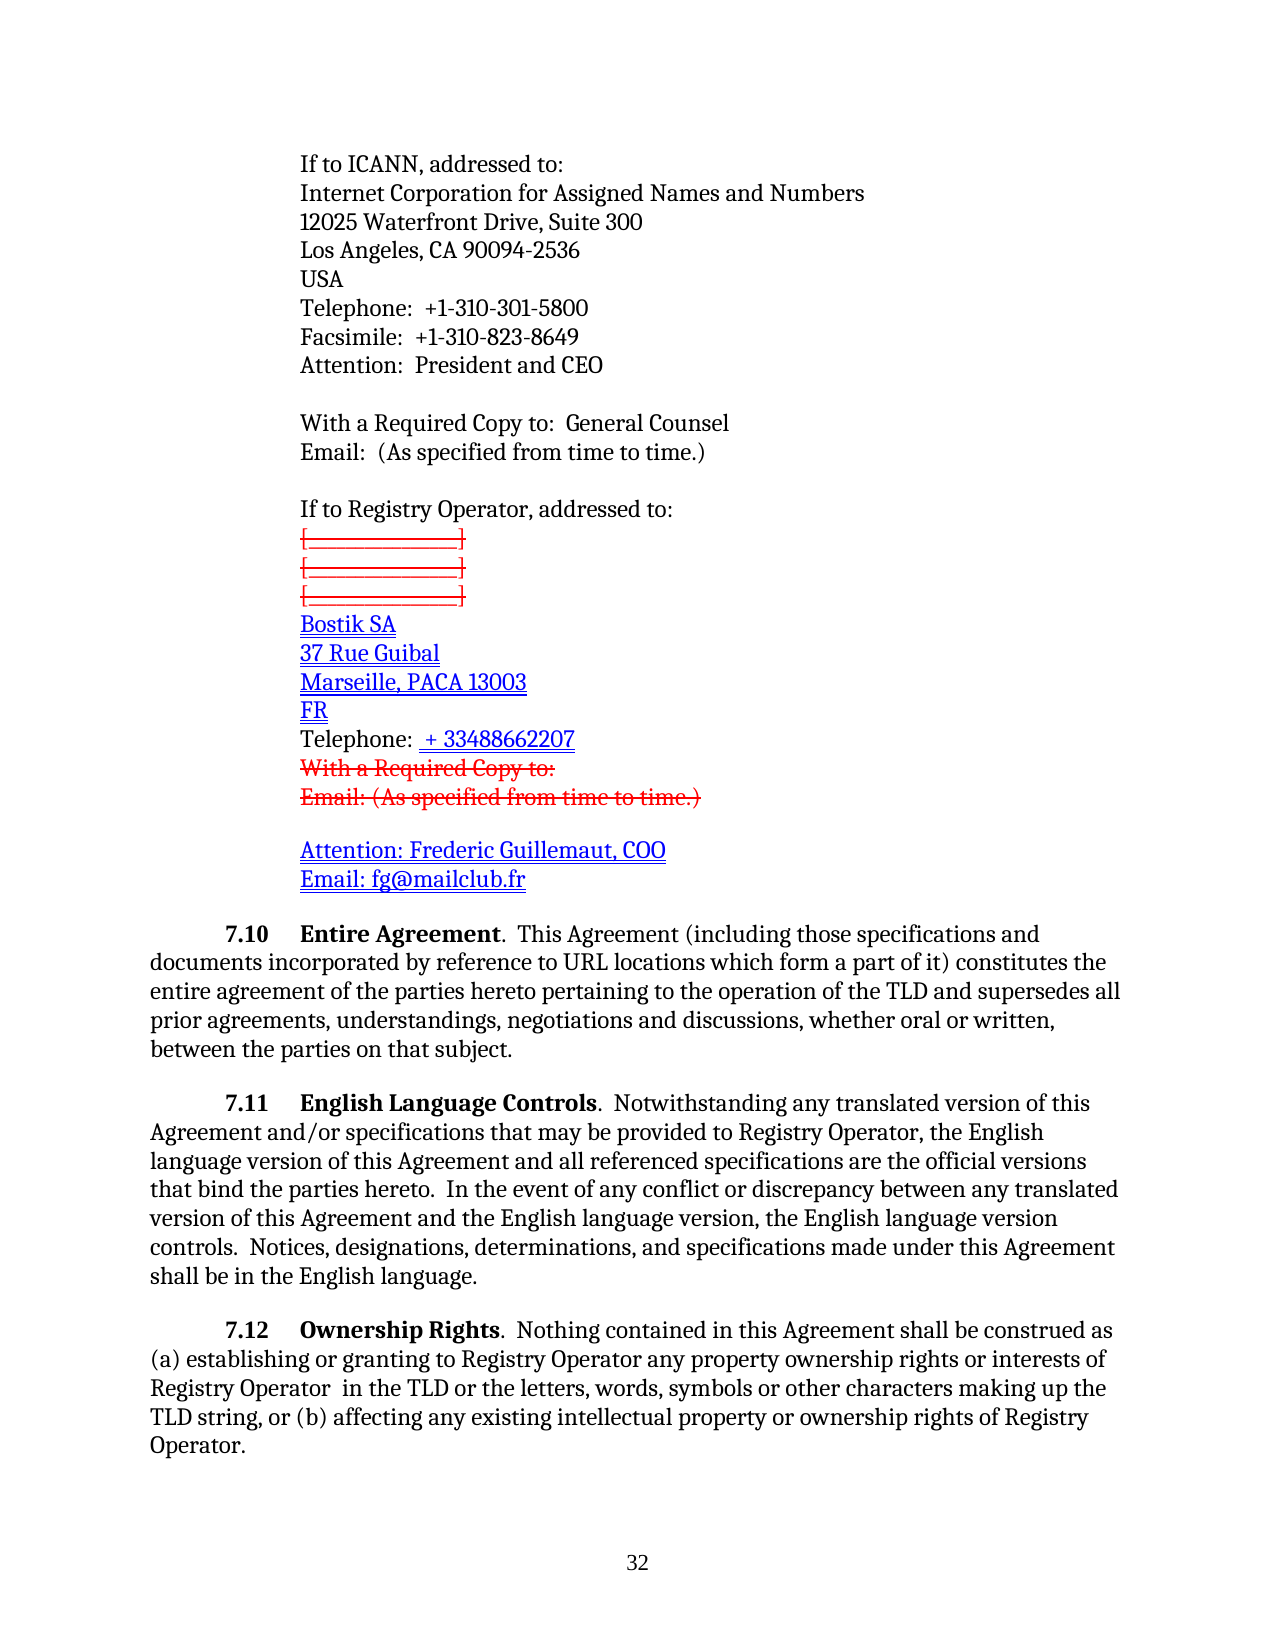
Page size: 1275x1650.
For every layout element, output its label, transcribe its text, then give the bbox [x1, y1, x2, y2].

text Attention: Frederic Guillemaut, COO [300, 836, 1125, 865]
text English Language Controls. Notwithstanding any translated version of this Agreement and/or specifications that may be provided to Registry Operator, the English language version of this Agreement and all referenced specifications are the official versions that bind the parties hereto. In the event of any conflict or discrepancy between any translated version of this Agreement and the English language version, the English language version controls. Notices, designations, determinations, and specifications made under this Agreement shall be in the English language. [150, 1088, 1125, 1290]
text USA Telephone: +1-310-301-5800 Facsimile: +1-310-823-8649 Attention: President and CEO With a Required Copy to: General Counsel Email: (As specified from time to time.) If to Registry Operator, addressed to: [________________] [________________] [________________] Bostik SA 37 Rue Guibal [300, 265, 1125, 667]
text Entire Agreement. This Agreement (including those specifications and documents incorporated by reference to URL locations which form a part of it) constitutes the entire agreement of the parties hereto pertaining to the operation of the TLD and supersedes all prior agreements, understandings, negotiations and discussions, whether oral or written, between the parties on that subject. [150, 919, 1125, 1063]
text Marseille, PACA 13003 [300, 667, 1125, 696]
text Telephone: + 33488662207 [300, 725, 1125, 754]
text If to ICANN, addressed to: Internet Corporation for Assigned Names and Numbers 12025 Waterfront Drive, Suite 300 Los Angeles, CA 90094-2536 [300, 150, 1125, 265]
text With a Required Copy to: Email: (As specified from time to time.) [300, 754, 1125, 811]
text Ownership Rights. Nothing contained in this Agreement shall be construed as (a) establishing or granting to Registry Operator any property ownership rights or interests of Registry Operator in the TLD or the letters, words, symbols or other characters making up the TLD string, or (b) affecting any existing intellectual property or ownership rights of Registry Operator. [150, 1315, 1125, 1460]
text Email: fg@mailclub.fr [300, 865, 1125, 894]
text FR [300, 696, 1125, 725]
